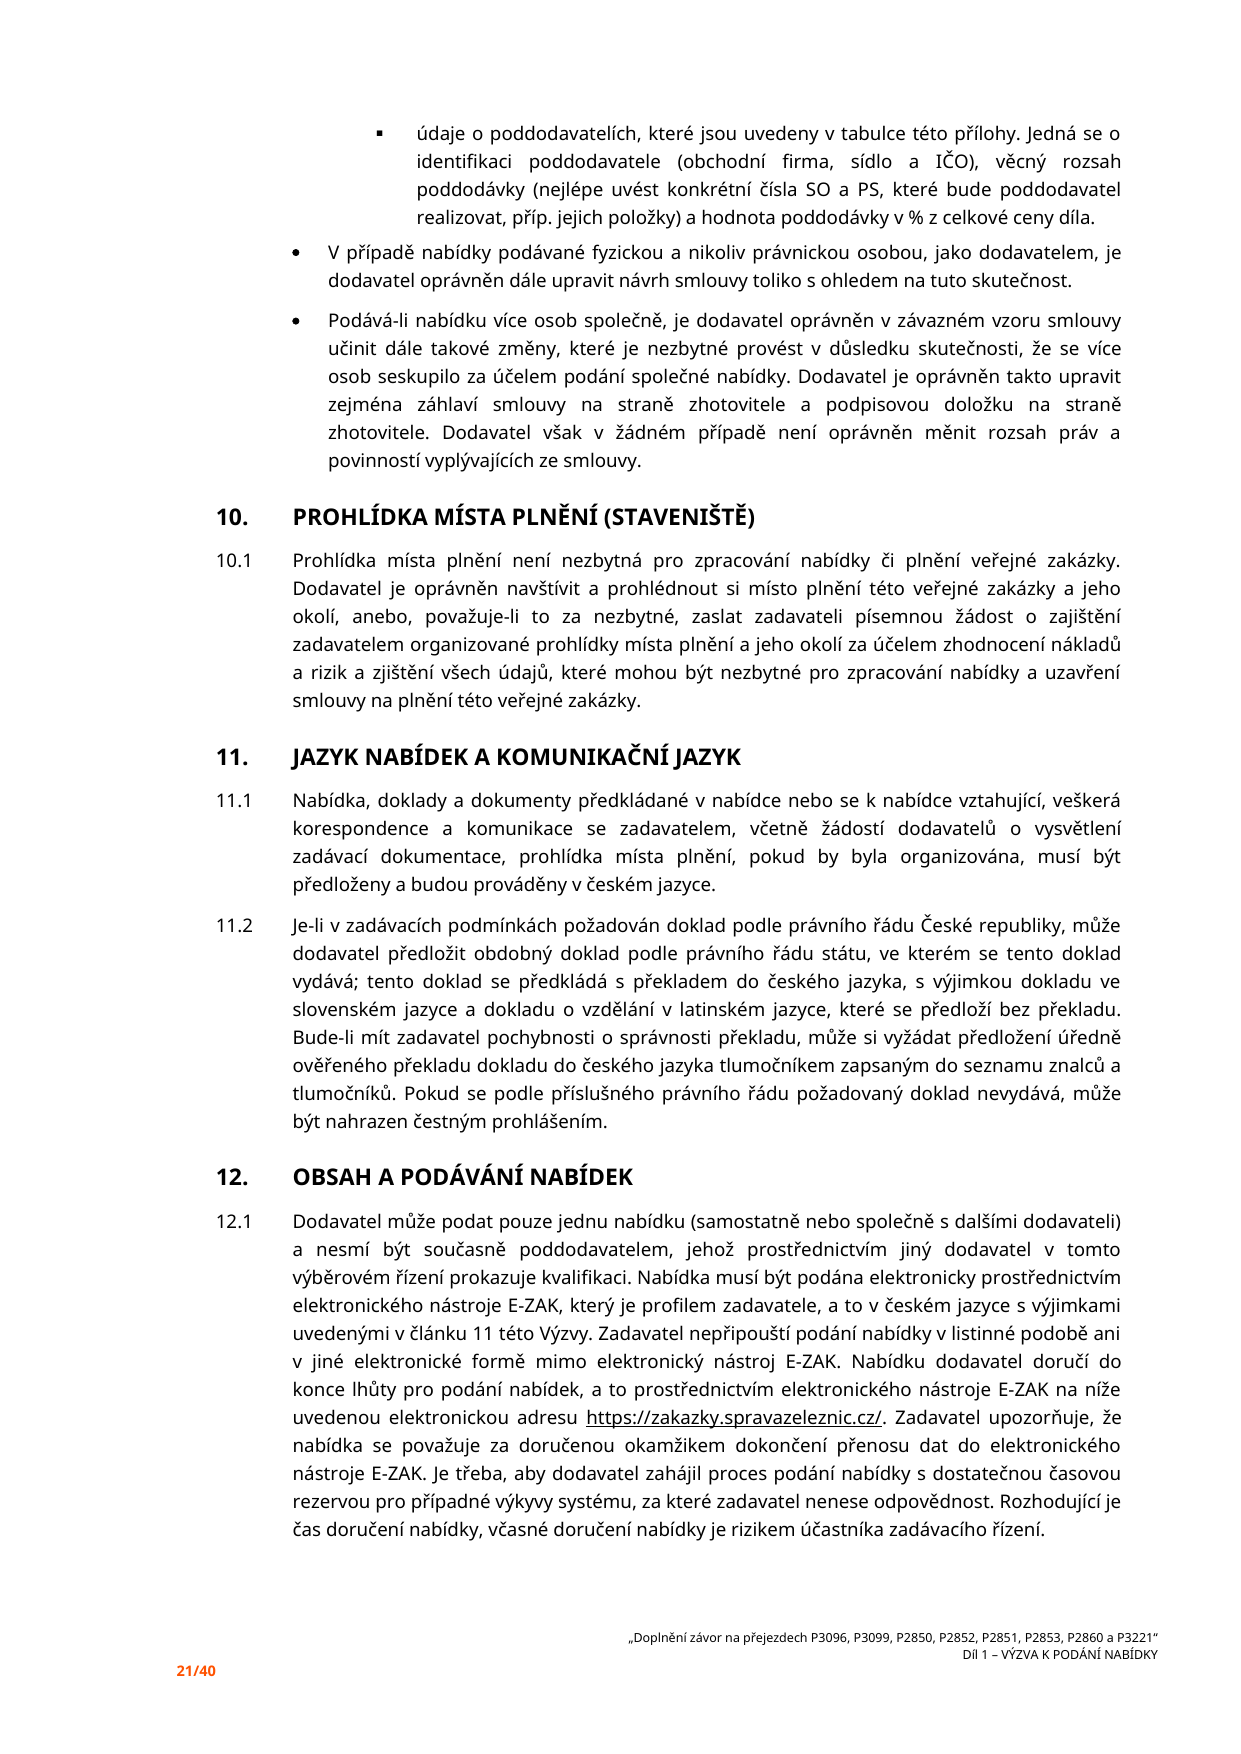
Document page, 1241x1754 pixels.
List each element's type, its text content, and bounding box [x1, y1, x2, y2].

text Nabídka, doklady a dokumenty předkládané v nabídce nebo se k nabídce vztahující, veškerá korespondence a komunikace se zadavatelem, včetně žádostí dodavatelů o vysvětlení zadávací dokumentace, prohlídka místa plnění, pokud by byla organizována, musí být předloženy a budou prováděny v českém jazyce. [216, 787, 1122, 897]
text Dodavatel může podat pouze jednu nabídku (samostatně nebo společně s dalšími dodavateli) a nesmí být současně poddodavatelem, jehož prostřednictvím jiný dodavatel v tomto výběrovém řízení prokazuje kvalifikaci. Nabídka musí být podána elektronicky prostřednictvím elektronického nástroje E-ZAK, který je profilem zadavatele, a to v českém jazyce s výjimkami uvedenými v článku 11 této Výzvy. Zadavatel nepřipouští podání nabídky v listinné podobě ani v jiné elektronické formě mimo elektronický nástroj E-ZAK. Nabídku dodavatel doručí do konce lhůty pro podání nabídek, a to prostřednictvím elektronického nástroje E-ZAK na níže uvedenou elektronickou adresu https://zakazky.spravazeleznic.cz/. Zadavatel upozorňuje, že nabídka se považuje za doručenou okamžikem dokončení přenosu dat do elektronického nástroje E-ZAK. Je třeba, aby dodavatel zahájil proces podání nabídky s dostatečnou časovou rezervou pro případné výkyvy systému, za které zadavatel nenese odpovědnost. Rozhodující je čas doručení nabídky, včasné doručení nabídky je rizikem účastníka zadávacího řízení. [216, 1208, 1122, 1542]
text PROHLÍDKA MÍSTA PLNĚNÍ (STAVENIŠTĚ) [216, 501, 1122, 532]
text Prohlídka místa plnění není nezbytná pro zpracování nabídky či plnění veřejné zakázky. Dodavatel je oprávněn navštívit a prohlédnout si místo plnění této veřejné zakázky a jeho okolí, anebo, považuje-li to za nezbytné, zaslat zadavateli písemnou žádost o zajištění zadavatelem organizované prohlídky místa plnění a jeho okolí za účelem zhodnocení nákladů a rizik a zjištění všech údajů, které mohou být nezbytné pro zpracování nabídky a uzavření smlouvy na plnění této veřejné zakázky. [216, 547, 1122, 713]
text Podává-li nabídku více osob společně, je dodavatel oprávněn v závazném vzoru smlouvy učinit dále takové změny, které je nezbytné provést v důsledku skutečnosti, že se více osob seskupilo za účelem podání společné nabídky. Dodavatel je oprávněn takto upravit zejména záhlaví smlouvy na straně zhotovitele a podpisovou doložku na straně zhotovitele. Dodavatel však v žádném případě není oprávněn měnit rozsah práv a povinností vyplývajících ze smlouvy. [292, 307, 1122, 473]
text JAZYK NABÍDEK A KOMUNIKAČNÍ JAZYK [216, 741, 1122, 772]
text V případě nabídky podávané fyzickou a nikoliv právnickou osobou, jako dodavatelem, je dodavatel oprávněn dále upravit návrh smlouvy toliko s ohledem na tuto skutečnost. [292, 239, 1122, 292]
text OBSAH A PODÁVÁNÍ NABÍDEK [216, 1161, 1122, 1192]
text údaje o poddodavatelích, které jsou uvedeny v tabulce této přílohy. Jedná se o identifikaci poddodavatele (obchodní firma, sídlo a IČO), věcný rozsah poddodávky (nejlépe uvést konkrétní čísla SO a PS, které bude poddodavatel realizovat, příp. jejich položky) a hodnota poddodávky v % z celkové ceny díla. [375, 121, 1122, 230]
text Je-li v zadávacích podmínkách požadován doklad podle právního řádu České republiky, může dodavatel předložit obdobný doklad podle právního řádu státu, ve kterém se tento doklad vydává; tento doklad se předkládá s překladem do českého jazyka, s výjimkou dokladu ve slovenském jazyce a dokladu o vzdělání v latinském jazyce, které se předloží bez překladu. Bude-li mít zadavatel pochybnosti o správnosti překladu, může si vyžádat předložení úředně ověřeného překladu dokladu do českého jazyka tlumočníkem zapsaným do seznamu znalců a tlumočníků. Pokud se podle příslušného právního řádu požadovaný doklad nevydává, může být nahrazen čestným prohlášením. [216, 912, 1122, 1134]
